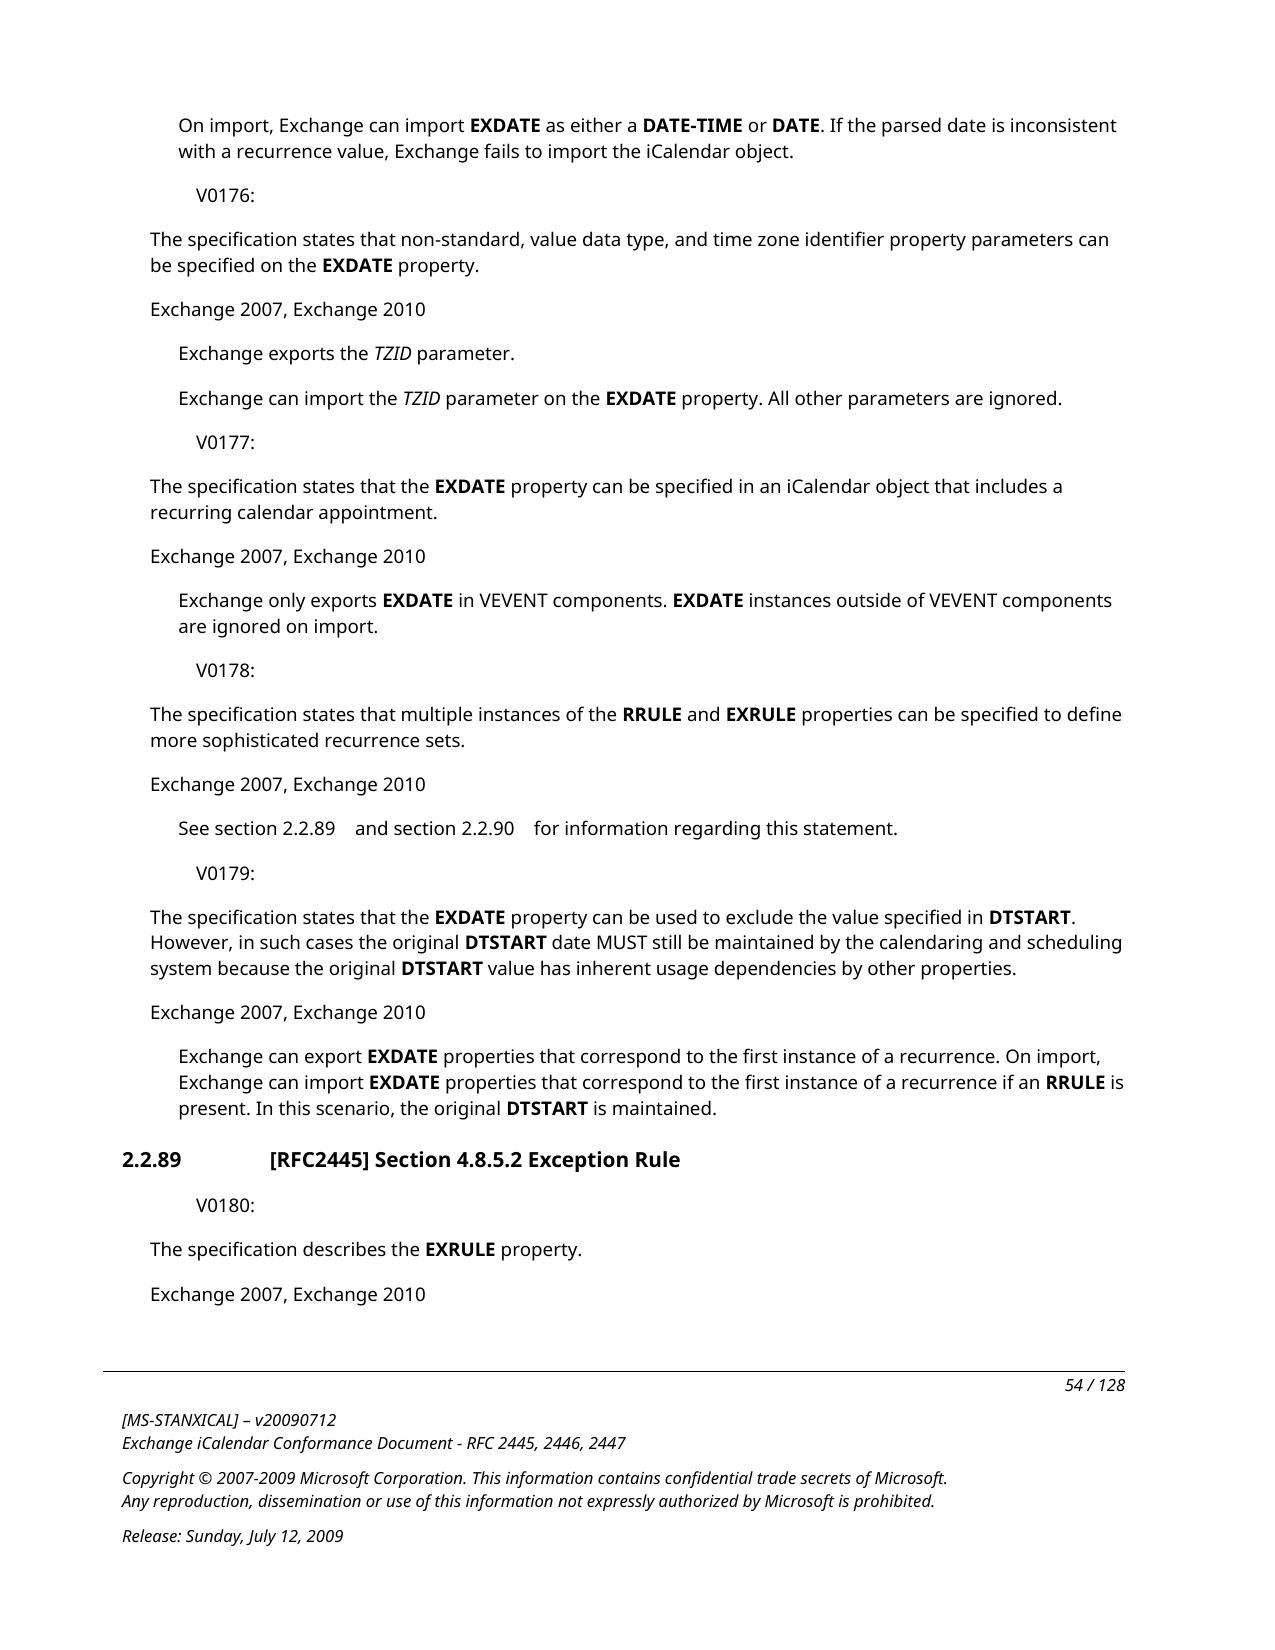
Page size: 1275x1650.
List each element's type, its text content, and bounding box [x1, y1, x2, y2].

list The specification describes the EXRULE property. [112, 1237, 1125, 1262]
text V0180: [122, 1192, 1125, 1218]
text V0179: [122, 860, 1125, 885]
list Exchange exports the TZID parameter. [141, 341, 1125, 366]
list Exchange 2007, Exchange 2010 [112, 771, 1125, 797]
list The specification states that the EXDATE property can be specified in an iCalendar object that includes a recurring calendar appointment. [112, 473, 1125, 524]
list Exchange 2007, Exchange 2010 [112, 999, 1125, 1025]
list Exchange only exports EXDATE in VEVENT components. EXDATE instances outside of VEVENT components are ignored on import. [141, 587, 1125, 638]
list Exchange can import the TZID parameter on the EXDATE property. All other parameters are ignored. [141, 385, 1125, 410]
list Exchange can export EXDATE properties that correspond to the first instance of a recurrence. On import, Exchange can import EXDATE properties that correspond to the first instance of a recurrence if an RRULE is present. In this scenario, the original DTSTART is maintained. [141, 1044, 1125, 1120]
list See section 2.2.89 and section 2.2.90 for information regarding this statement. [141, 816, 1125, 841]
text V0177: [122, 429, 1125, 455]
list On import, Exchange can import EXDATE as either a DATE-TIME or DATE. If the parsed date is inconsistent with a recurrence value, Exchange fails to import the iCalendar object. [141, 112, 1125, 163]
list Exchange 2007, Exchange 2010 [112, 1281, 1125, 1307]
text V0178: [122, 657, 1125, 683]
list Exchange 2007, Exchange 2010 [112, 296, 1125, 322]
subtitle [RFC2445] Section 4.8.5.2 Exception Rule [122, 1145, 1125, 1174]
list The specification states that the EXDATE property can be used to exclude the value specified in DTSTART. However, in such cases the original DTSTART date MUST still be maintained by the calendaring and scheduling system because the original DTSTART value has inherent usage dependencies by other properties. [112, 904, 1125, 981]
text V0176: [122, 182, 1125, 208]
list The specification states that multiple instances of the RRULE and EXRULE properties can be specified to define more sophisticated recurrence sets. [112, 702, 1125, 753]
list Exchange 2007, Exchange 2010 [112, 543, 1125, 569]
list The specification states that non-standard, value data type, and time zone identifier property parameters can be specified on the EXDATE property. [112, 227, 1125, 278]
